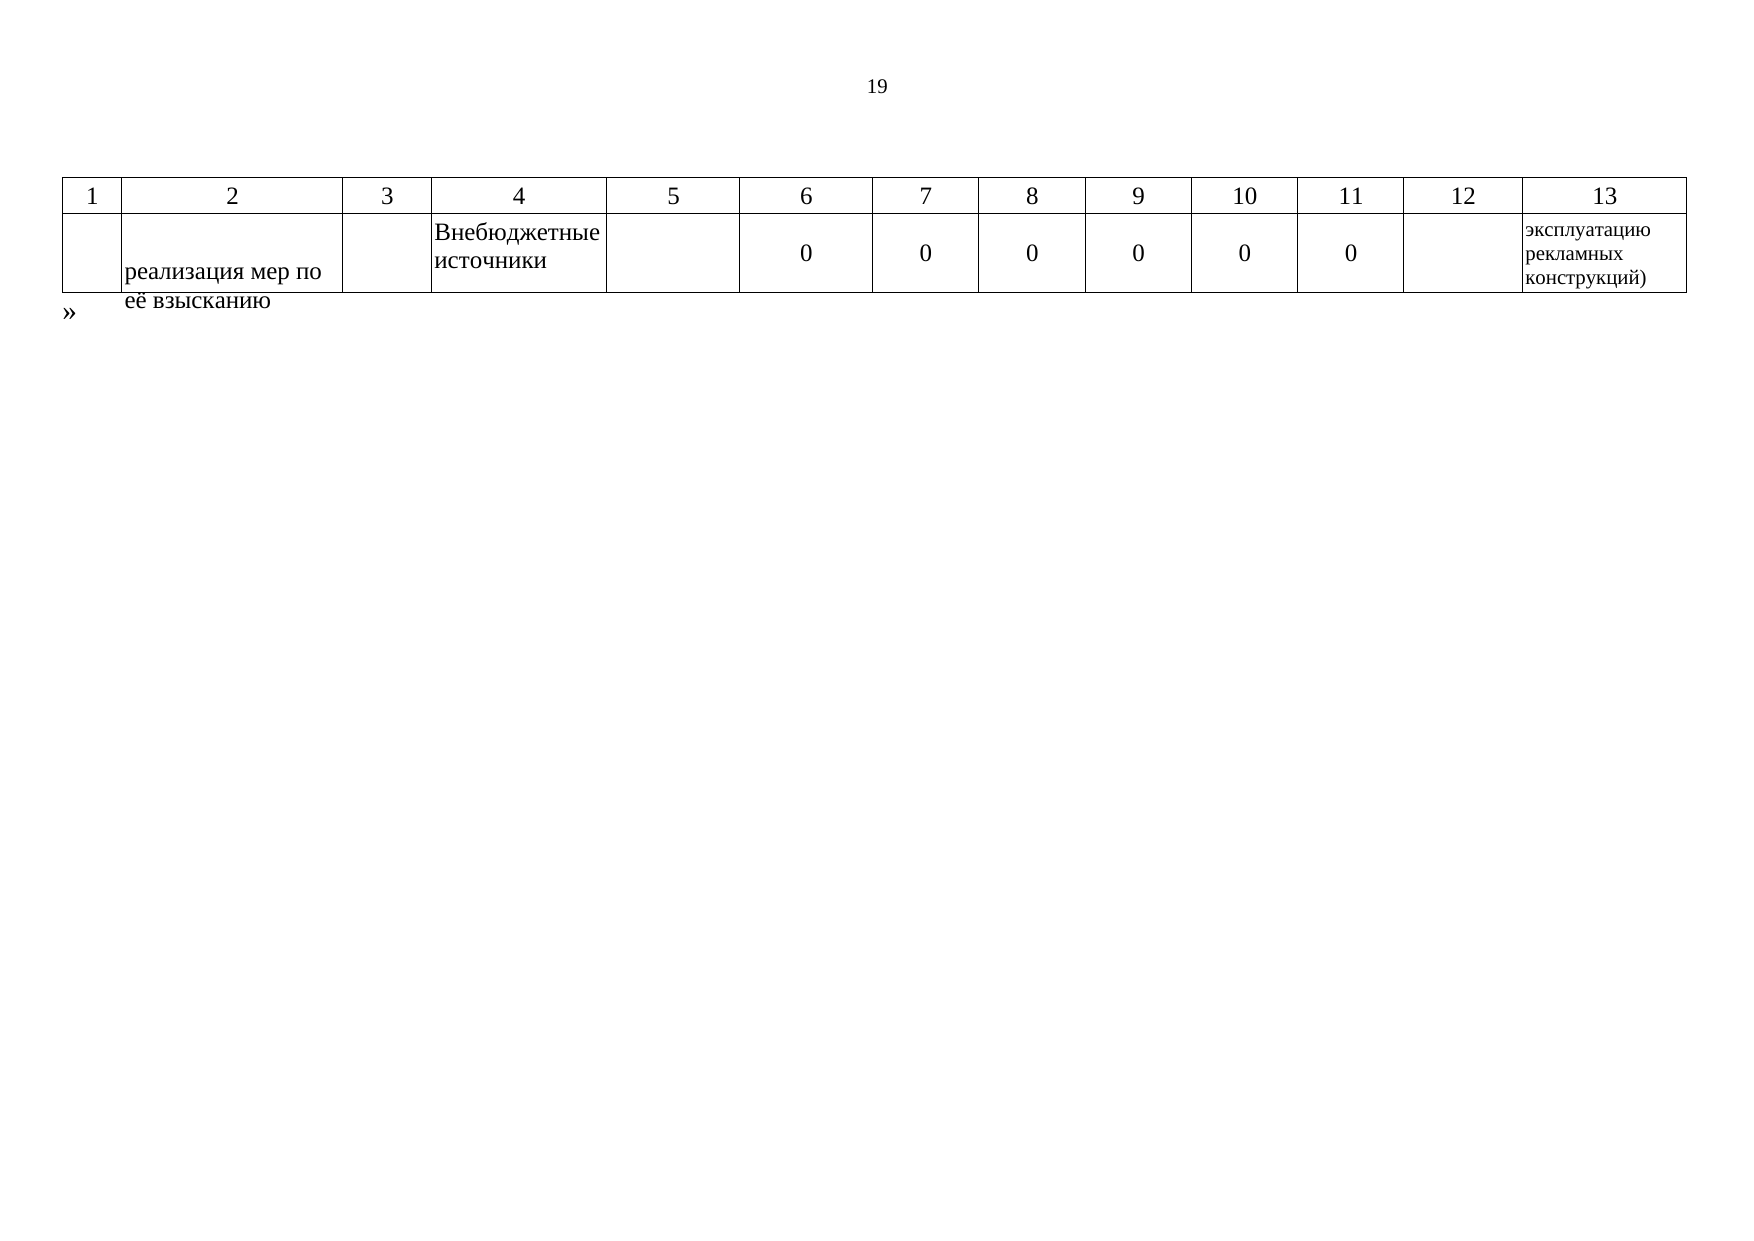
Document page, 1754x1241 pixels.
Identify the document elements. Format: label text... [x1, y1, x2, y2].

table_header 7 [873, 178, 978, 213]
table_cell Внебюджетные источники [432, 214, 606, 292]
table_header 4 [432, 178, 606, 213]
table_header 1 [63, 178, 121, 213]
table_header 13 [1523, 178, 1686, 213]
table_header 12 [1404, 178, 1522, 213]
table_cell [607, 214, 739, 292]
table_header 8 [979, 178, 1085, 213]
table_header 5 [607, 178, 739, 213]
table_cell 0 [740, 214, 872, 292]
table_header 2 [122, 178, 342, 213]
table_cell 0 [873, 214, 978, 292]
table_header 11 [1298, 178, 1403, 213]
table_cell 0 [1086, 214, 1191, 292]
text » [62, 293, 1695, 326]
table_cell 0 [1298, 214, 1403, 292]
table_cell 0 [979, 214, 1085, 292]
table_header 3 [343, 178, 431, 213]
table_header 6 [740, 178, 872, 213]
table_header 10 [1192, 178, 1297, 213]
table_header 9 [1086, 178, 1191, 213]
table_cell 0 [1192, 214, 1297, 292]
